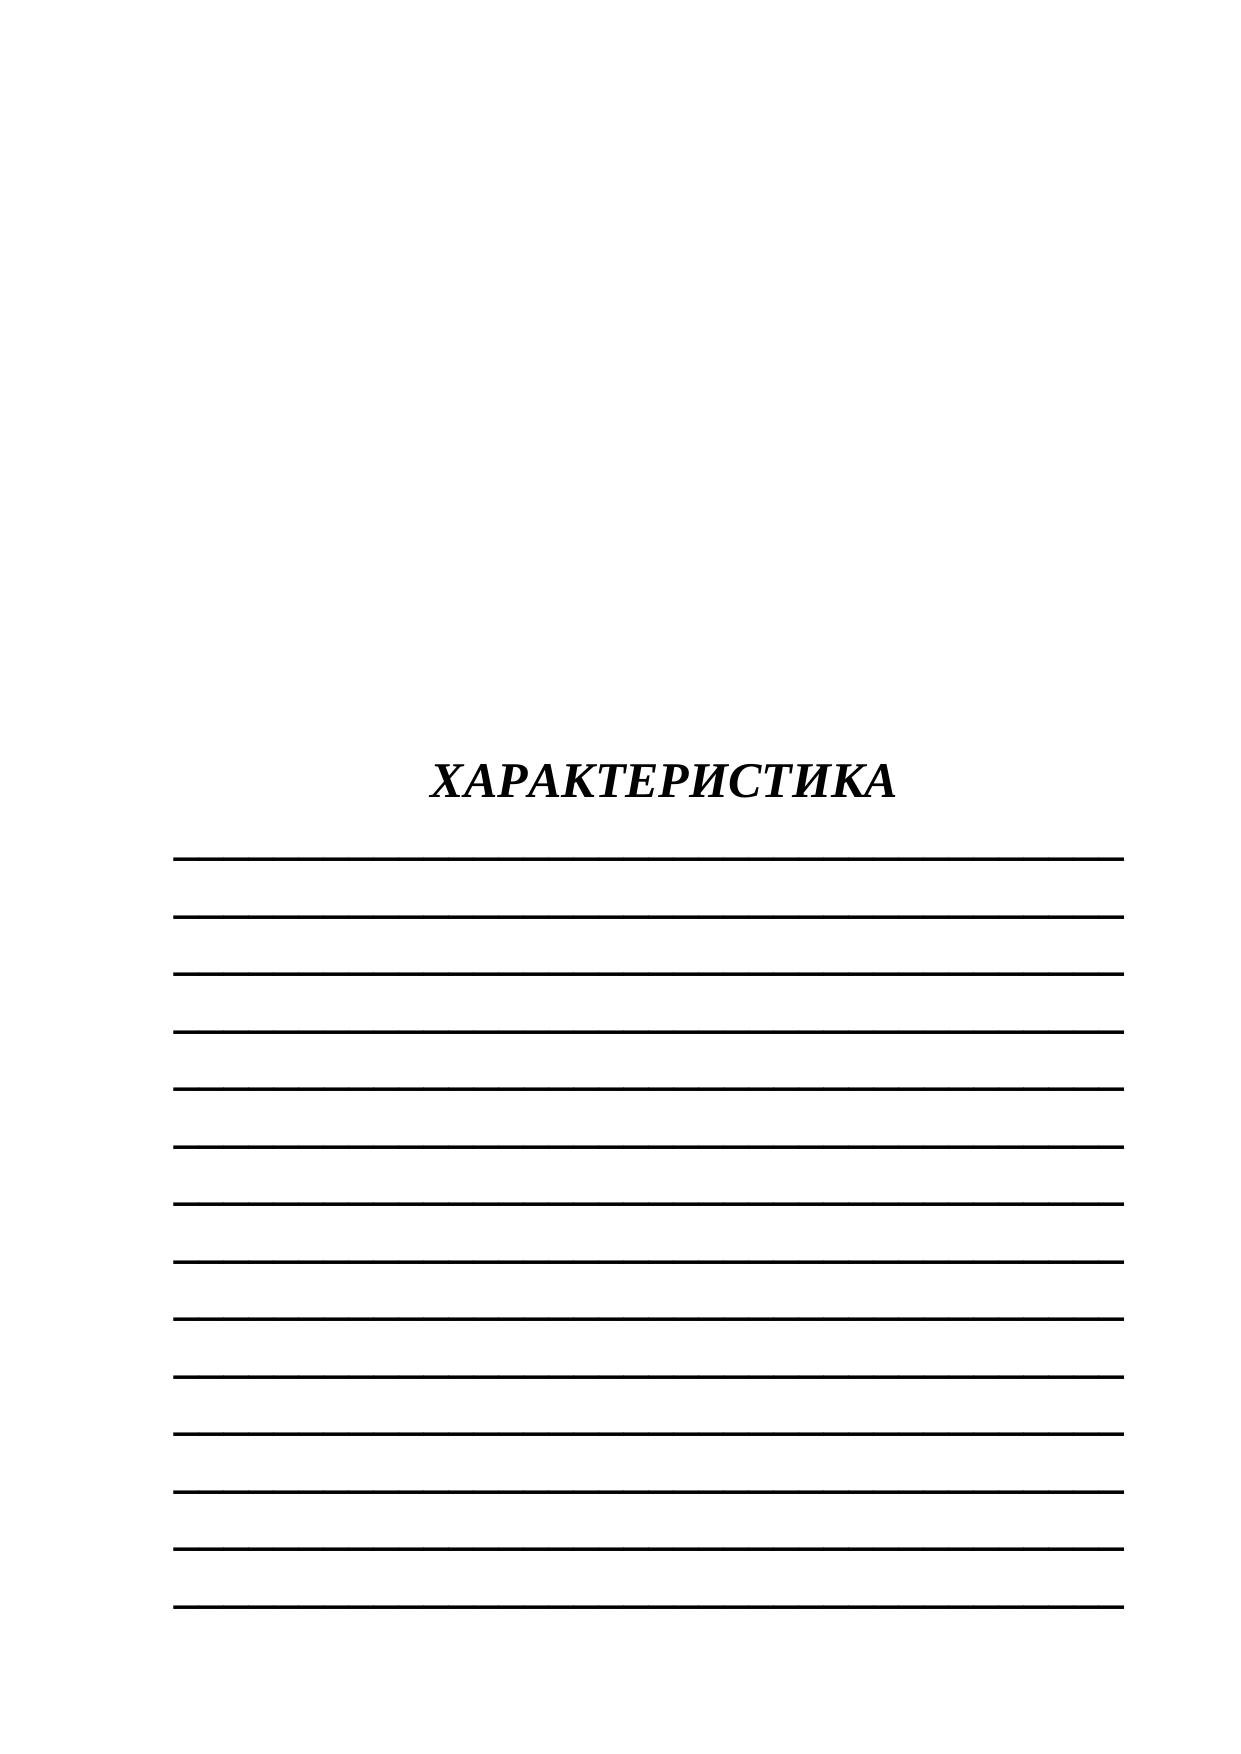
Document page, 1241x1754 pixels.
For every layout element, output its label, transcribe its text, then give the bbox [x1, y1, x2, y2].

subtitle ХАРАКТЕРИСТИКА [177, 751, 1152, 808]
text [177, 808, 1152, 1613]
